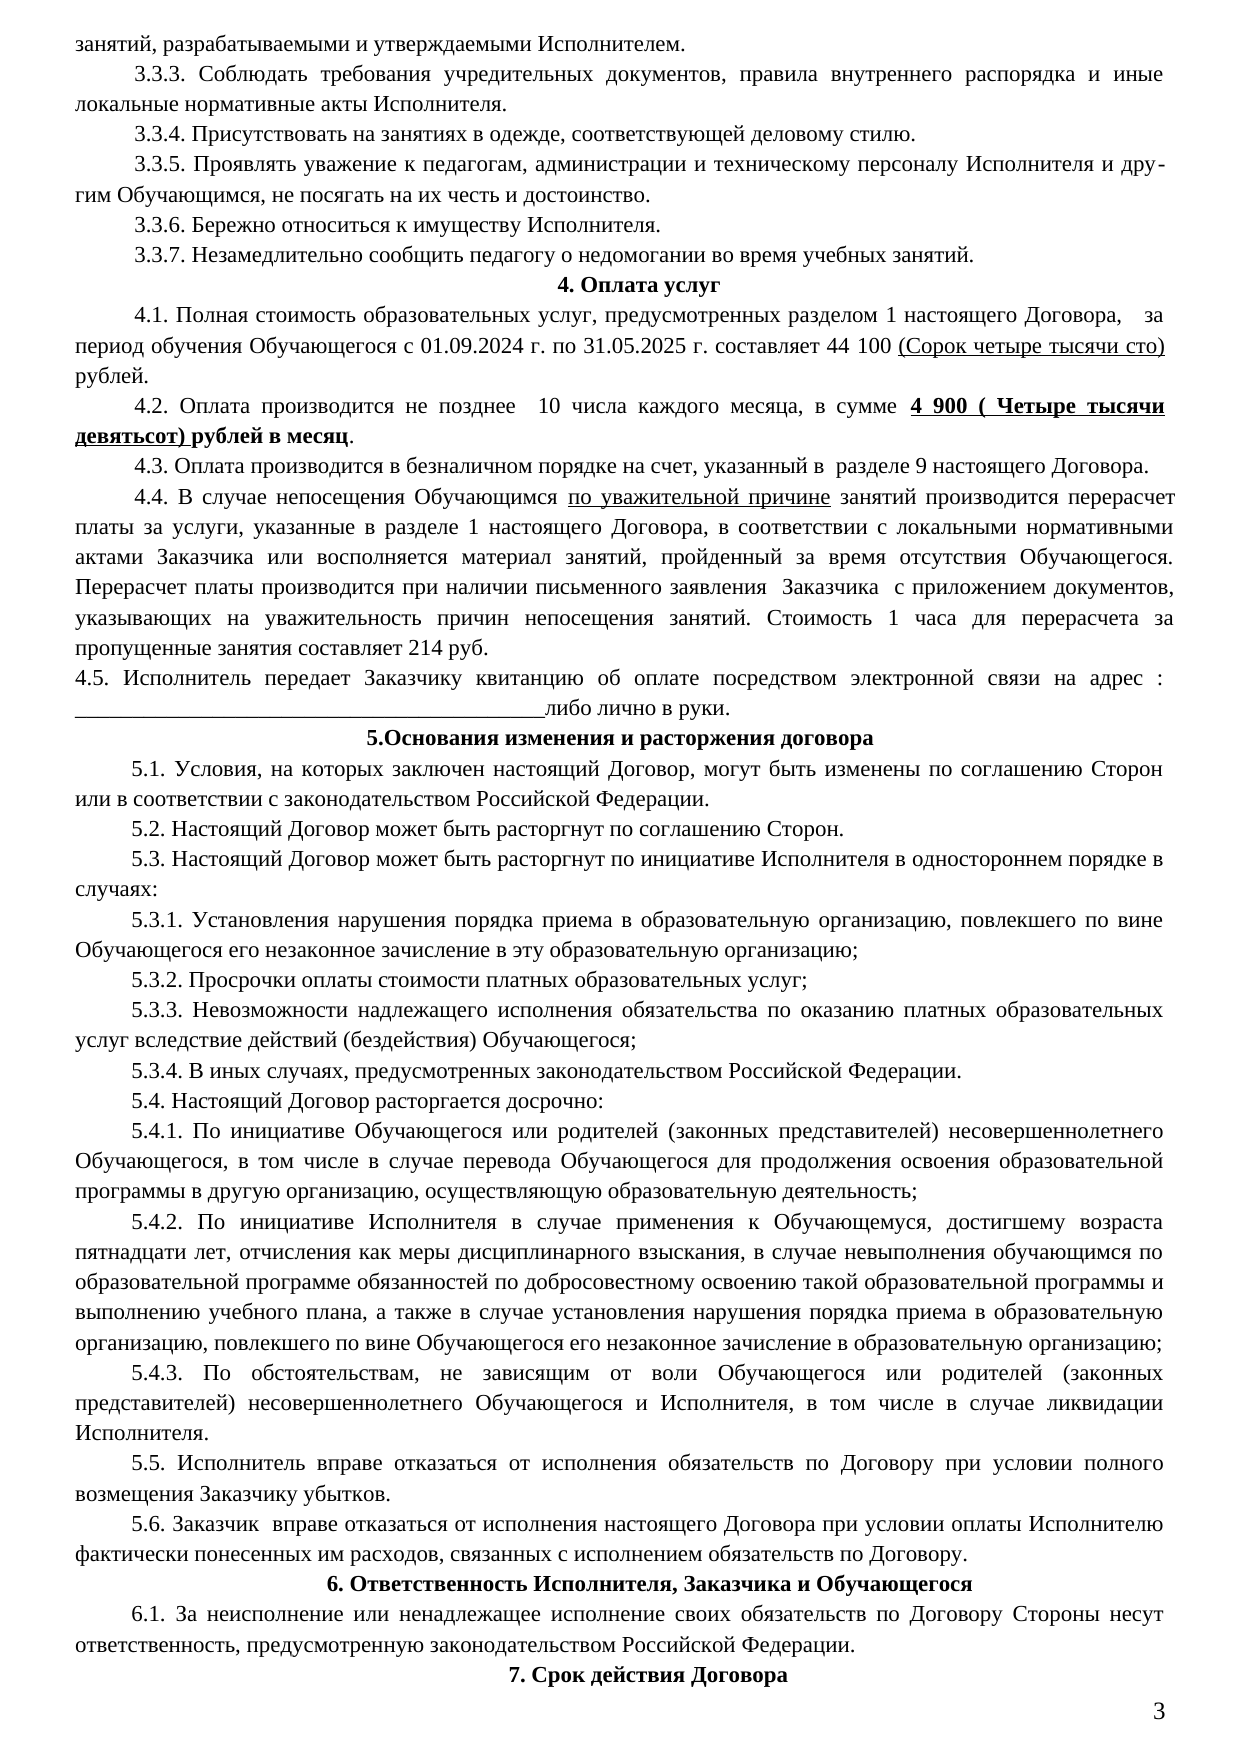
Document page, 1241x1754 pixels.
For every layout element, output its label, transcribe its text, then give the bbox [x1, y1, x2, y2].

text 5.1. Условия, на которых заключен настоящий Договор, могут быть изменены по соглашению Сторон или в соответствии с законодательством Российской Федерации. [75, 754, 1165, 811]
text 5.4.2. По инициативе Исполнителя в случае применения к Обучающемуся, достигшему возраста пятнадцати лет, отчисления как меры дисциплинарного взыскания, в случае невыполнения обучающимся по образовательной программе обязанностей по добросовестному освоению такой образовательной программы и выполнению учебного плана, а также в случае установления нарушения порядка приема в образовательную организацию, повлекшего по вине Обучающегося его незаконное зачисление в образовательную организацию; [75, 1208, 1165, 1355]
text 4.3. Оплата производится в безналичном порядке на счет, указанный в разделе 9 настоящего Договора. [75, 452, 1165, 479]
text 5.2. Настоящий Договор может быть расторгнут по соглашению Сторон. [75, 815, 1165, 841]
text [75, 29, 1165, 56]
text 4.1. Полная стоимость образовательных услуг, предусмотренных разделом 1 настоящего Договора, за период обучения Обучающегося с 01.09.2024 г. по 31.05.2025 г. составляет 44 100 (Сорок четыре тысячи сто) рублей. [75, 301, 1165, 388]
text 5.3.1. Установления нарушения порядка приема в образовательную организацию, повлекшего по вине Обучающегося его незаконное зачисление в эту образовательную организацию; [75, 906, 1165, 962]
text 6.1. За неисполнение или ненадлежащее исполнение своих обязательств по Договору Стороны несут ответственность, предусмотренную законодательством Российской Федерации. [75, 1600, 1165, 1657]
text 4. Оплата услуг [112, 271, 1165, 298]
text 5.3.2. Просрочки оплаты стоимости платных образовательных услуг; [75, 966, 1165, 992]
text 3.3.6. Бережно относиться к имуществу Исполнителя. [75, 211, 1165, 237]
text 4.4. В случае непосещения Обучающимся по уважительной причине занятий производится перерасчет платы за услуги, указанные в разделе 1 настоящего Договора, в соответствии с локальными нормативными актами Заказчика или восполняется материал занятий, пройденный за время отсутствия Обучающегося. Перерасчет платы производится при наличии письменного заявления Заказчика с приложением документов, указывающих на уважительность причин непосещения занятий. Стоимость 1 часа для перерасчета за пропущенные занятия составляет 214 руб. [75, 483, 1176, 660]
text 3.3.3. Соблюдать требования учредительных документов, правила внутреннего распорядка и иные локальные нормативные акты Исполнителя. [75, 60, 1165, 116]
text 5.6. Заказчик вправе отказаться от исполнения настоящего Договора при условии оплаты Исполнителю фактически понесенных им расходов, связанных с исполнением обязательств по Договору. [75, 1510, 1165, 1566]
text 5.4. Настоящий Договор расторгается досрочно: [75, 1087, 1165, 1113]
text 5.3. Настоящий Договор может быть расторгнут по инициативе Исполнителя в одностороннем порядке в случаях: [75, 845, 1165, 902]
text 6. Ответственность Исполнителя, Заказчика и Обучающегося [75, 1570, 1165, 1597]
text 3.3.5. Проявлять уважение к педагогам, администрации и техническому персоналу Исполнителя и другим Обучающимся, не посягать на их честь и достоинство. [75, 150, 1165, 207]
text 5.4.1. По инициативе Обучающегося или родителей (законных представителей) несовершеннолетнего Обучающегося, в том числе в случае перевода Обучающегося для продолжения освоения образовательной программы в другую организацию, осуществляющую образовательную деятельность; [75, 1117, 1165, 1204]
text 3.3.7. Незамедлительно сообщить педагогу о недомогании во время учебных занятий. [75, 241, 1165, 267]
text 5.5. Исполнитель вправе отказаться от исполнения обязательств по Договору при условии полного возмещения Заказчику убытков. [75, 1449, 1165, 1506]
text 4.2. Оплата производится не позднее 10 числа каждого месяца, в сумме 4 900 ( Четыре тысячи девятьсот) рублей в месяц. [75, 392, 1165, 449]
text 5.Основания изменения и расторжения договора [75, 724, 1165, 751]
text 5.3.3. Невозможности надлежащего исполнения обязательства по оказанию платных образовательных услуг вследствие действий (бездействия) Обучающегося; [75, 996, 1165, 1053]
text 3.3.4. Присутствовать на занятиях в одежде, соответствующей деловому стилю. [75, 120, 1165, 147]
text 4.5. Исполнитель передает Заказчику квитанцию об оплате посредством электронной связи на адрес : _________________________________________либо лично в руки. [75, 664, 1165, 721]
text 5.3.4. В иных случаях, предусмотренных законодательством Российской Федерации. [75, 1057, 1165, 1083]
text 5.4.3. По обстоятельствам, не зависящим от воли Обучающегося или родителей (законных представителей) несовершеннолетнего Обучающегося и Исполнителя, в том числе в случае ликвидации Исполнителя. [75, 1359, 1165, 1446]
text 7. Срок действия Договора [75, 1661, 1165, 1687]
